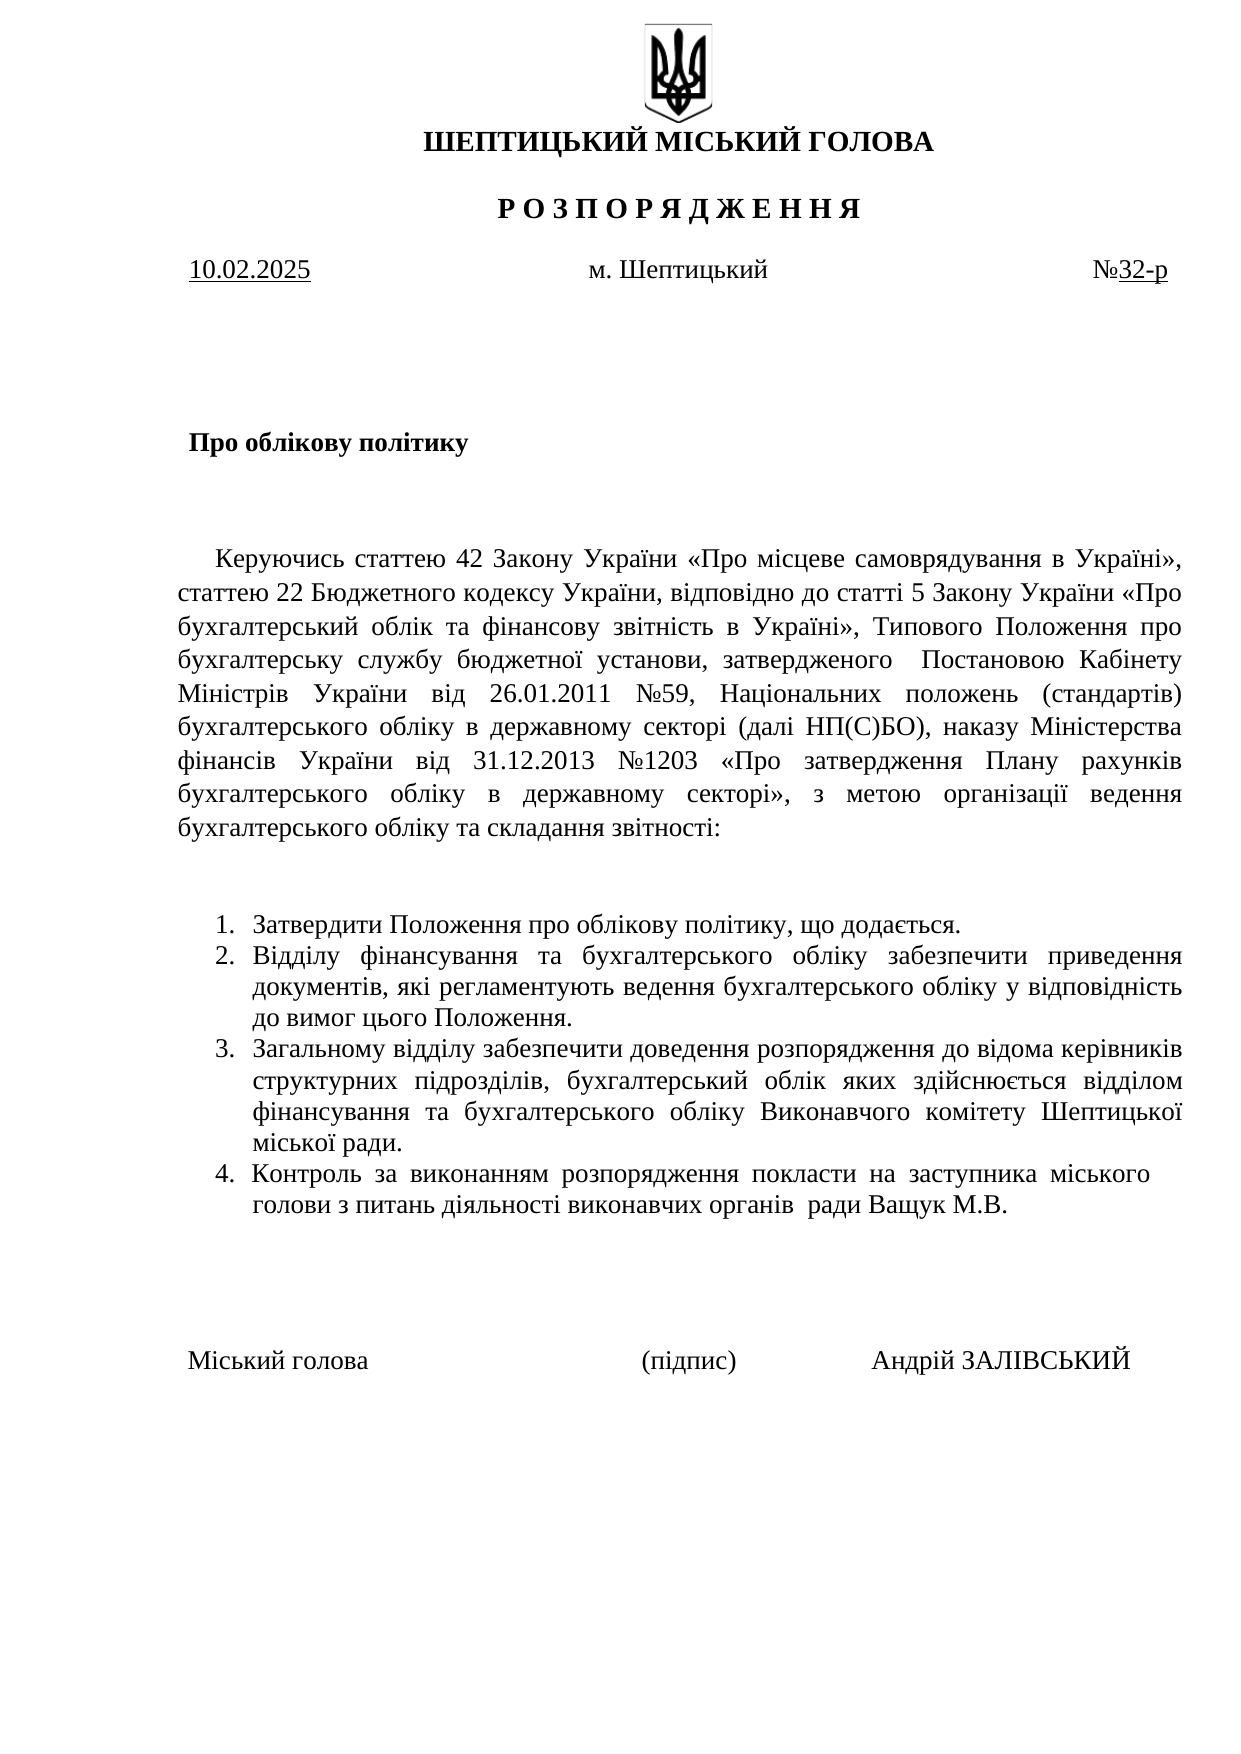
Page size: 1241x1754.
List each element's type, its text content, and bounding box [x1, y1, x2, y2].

list Контроль за виконанням розпорядження покласти на заступника міського голови з питань діяльності виконавчих органів ради Ващук М.В. [215, 1157, 1152, 1219]
table_header (підпис) [518, 1344, 860, 1402]
list Затвердити Положення про облікову політику, що додається. [215, 908, 1183, 939]
list Загальному відділу забезпечити доведення розпорядження до відома керівників структурних підрозділів, бухгалтерський облік яких здійснюється відділом фінансування та бухгалтерського обліку Виконавчого комітету Шептицької міської ради. [215, 1033, 1183, 1157]
list Відділу фінансування та бухгалтерського обліку забезпечити приведення документів, які регламентують ведення бухгалтерського обліку у відповідність до вимог цього Положення. [215, 939, 1183, 1033]
picture [643, 23, 712, 121]
table_header Міський голова [176, 1344, 518, 1402]
text Керуючись статтею 42 Закону України «Про місцеве самоврядування в Україні», статтею 22 Бюджетного кодексу України, відповідно до статті 5 Закону України «Про бухгалтерський облік та фінансову звітність в Україні», Типового Положення про бухгалтерську службу бюджетної установи, затвердженого Постановою Кабінету Міністрів України від 26.01.2011 №59, Національних положень (стандартів) бухгалтерського обліку в державному секторі (далі НП(С)БО), наказу Міністерства фінансів України від 31.12.2013 №1203 «Про затвердження Плану рахунків бухгалтерського обліку в державному секторі», з метою організації ведення бухгалтерського обліку та складання звітності: [177, 543, 1183, 842]
table_header Про облікову політику [177, 426, 608, 492]
table_header ШЕПТИЦЬКИЙ МІСЬКИЙ ГОЛОВА Р О З П О Р Я Д Ж Е Н Н Я [177, 124, 1180, 301]
table_header Андрій ЗАЛІВСЬКИЙ [860, 1344, 1202, 1402]
